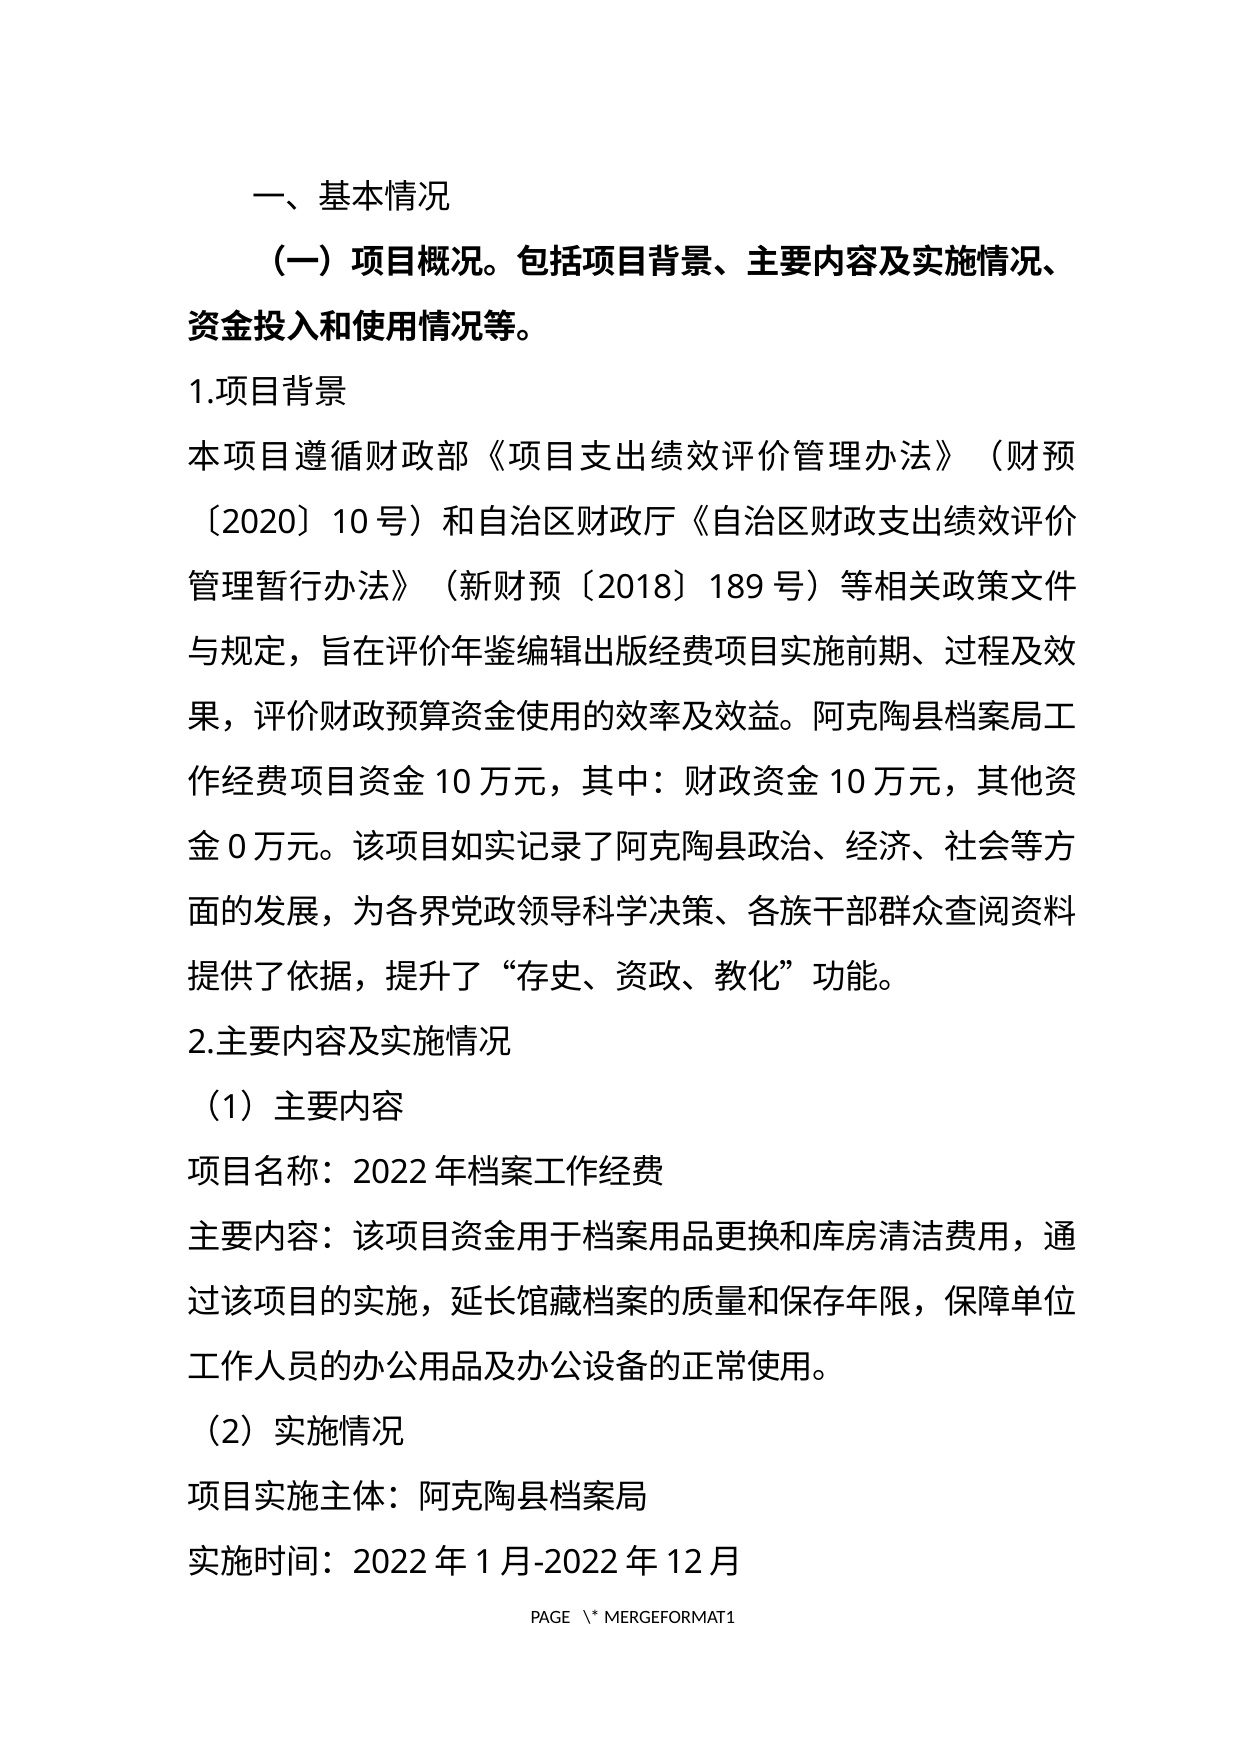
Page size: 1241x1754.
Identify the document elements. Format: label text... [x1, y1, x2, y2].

text （一）项目概况。包括项目背景、主要内容及实施情况、资金投入和使用情况等。 [187, 227, 1078, 357]
text 一、基本情况 [187, 162, 1078, 227]
